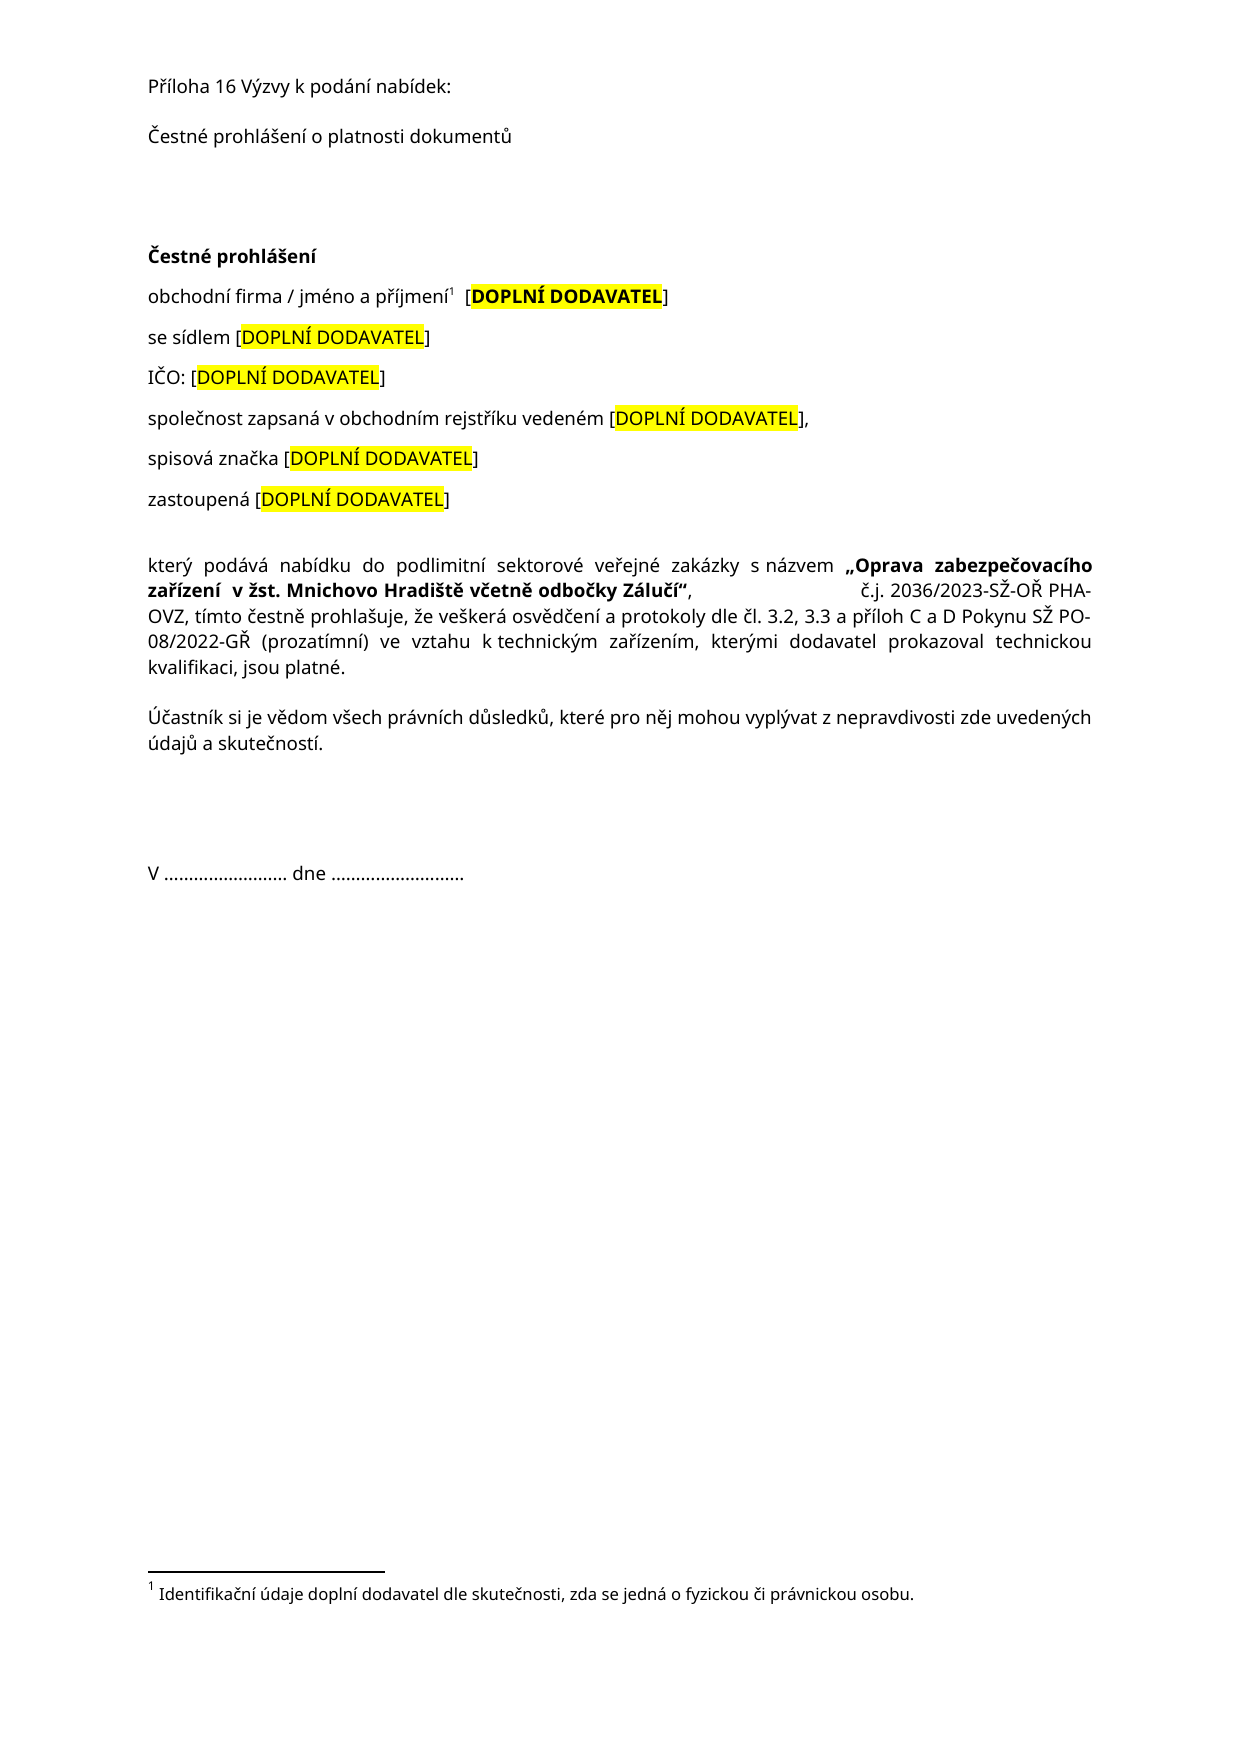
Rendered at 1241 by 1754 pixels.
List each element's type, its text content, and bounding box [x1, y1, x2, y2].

text Čestné prohlášení [148, 243, 1093, 268]
text obchodní firma / jméno a příjmení [DOPLNÍ DODAVATEL] [148, 283, 1093, 309]
text spisová značka [DOPLNÍ DODAVATEL] [472, 446, 1093, 471]
text spisová značka [DOPLNÍ DODAVATEL] [148, 446, 290, 471]
text se sídlem [DOPLNÍ DODAVATEL] [424, 324, 1093, 349]
text společnost zapsaná v obchodním rejstříku vedeném [DOPLNÍ DODAVATEL], [148, 405, 615, 431]
text se sídlem [DOPLNÍ DODAVATEL] [148, 324, 241, 349]
text zastoupená [DOPLNÍ DODAVATEL] [444, 486, 1093, 512]
text společnost zapsaná v obchodním rejstříku vedeném [DOPLNÍ DODAVATEL], [798, 405, 1093, 431]
text zastoupená [DOPLNÍ DODAVATEL] [148, 486, 261, 512]
text V ………………….… dne ……………………… [148, 857, 1092, 886]
text který podává nabídku do podlimitní sektorové veřejné zakázky s názvem „Oprava zabezpečovacího zařízení v žst. Mnichovo Hradiště včetně odbočky Zálučí“, č.j. 2036/2023-SŽ-OŘ PHA-OVZ, tímto čestně prohlašuje, že veškerá osvědčení a protokoly dle čl. 3.2, 3.3 a příloh C a D Pokynu SŽ PO-08/2022-GŘ (prozatímní) ve vztahu k technickým zařízením, kterými dodavatel prokazoval technickou kvalifikaci, jsou platné. [148, 552, 1093, 680]
text Účastník si je vědom všech právních důsledků, které pro něj mohou vyplývat z nepravdivosti zde uvedených údajů a skutečností. [148, 705, 1093, 756]
text IČO: [DOPLNÍ DODAVATEL] [148, 364, 1093, 390]
